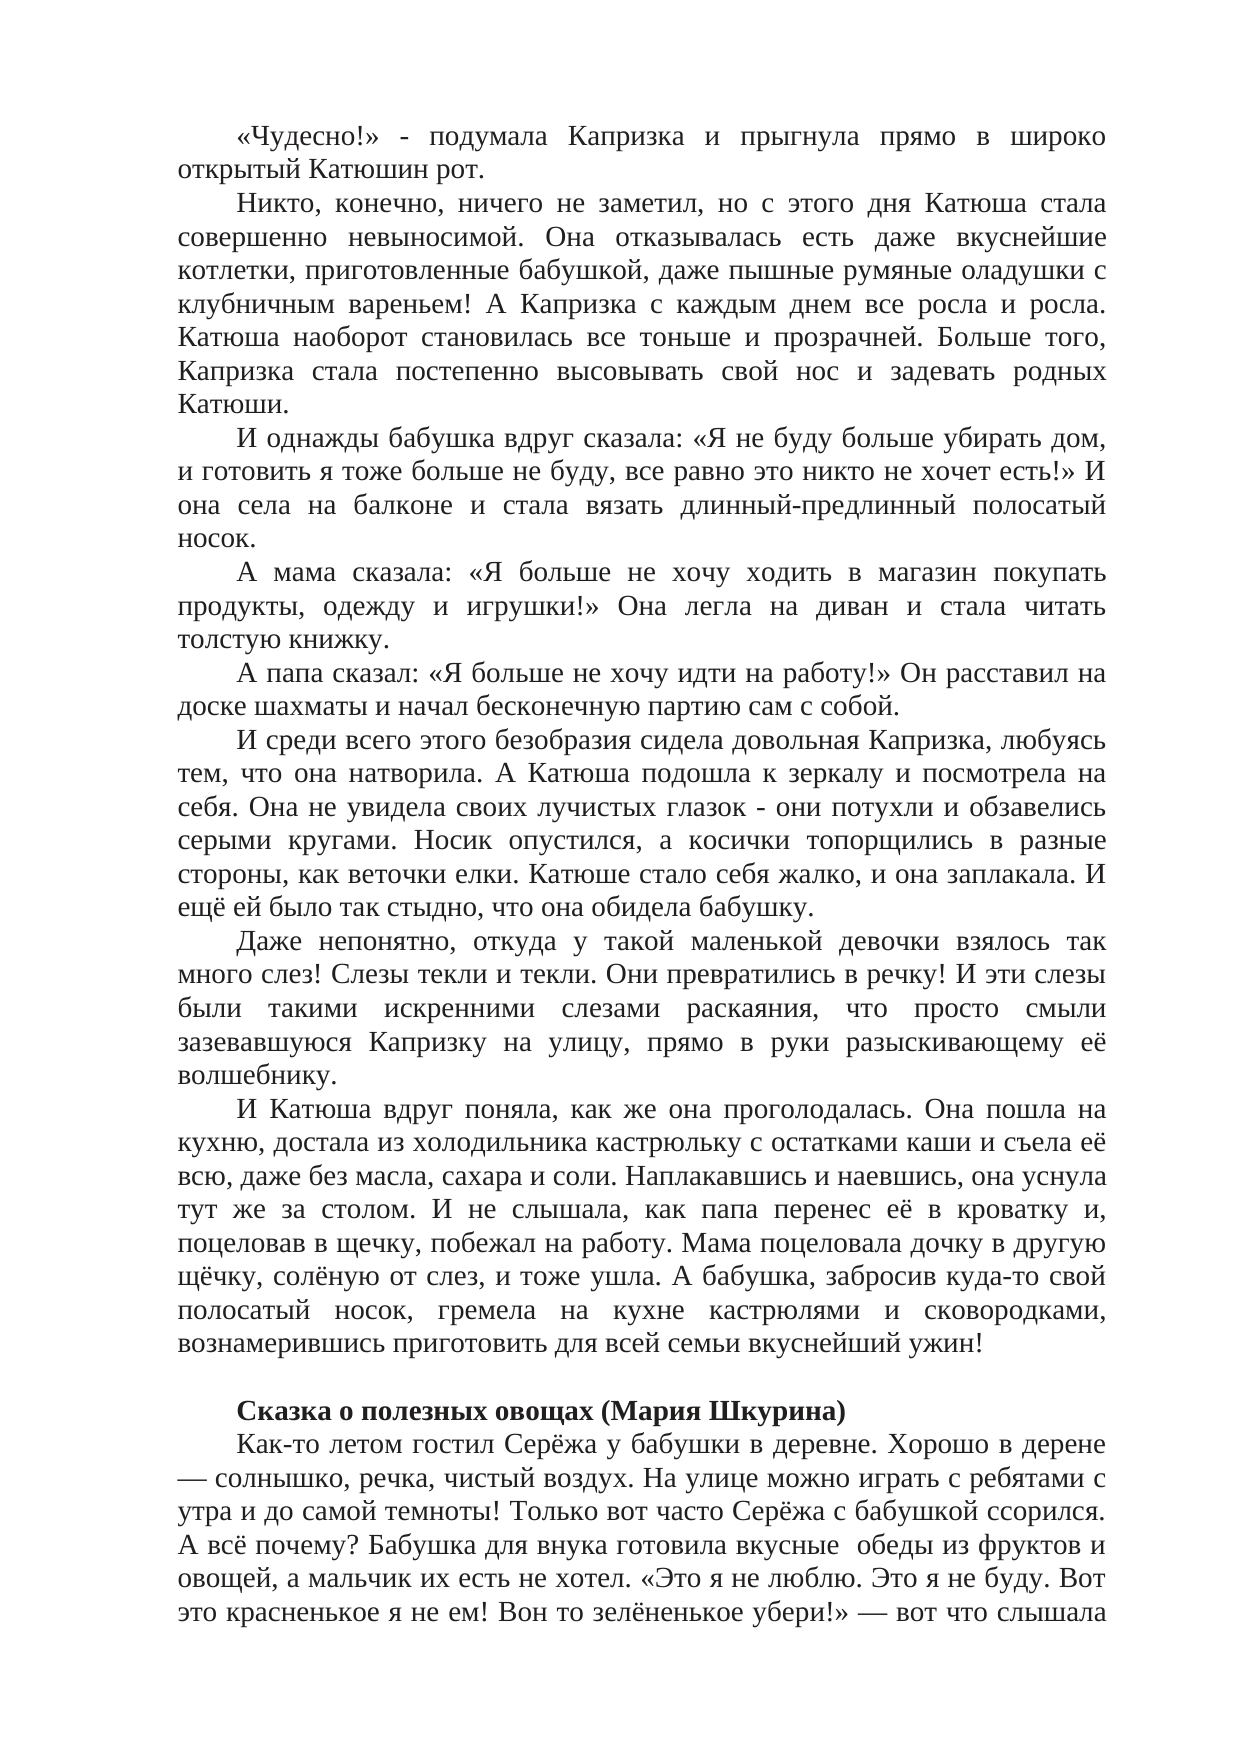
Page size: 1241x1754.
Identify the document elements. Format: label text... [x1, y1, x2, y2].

text И однажды бабушка вдруг сказала: «Я не буду больше убирать дом, и готовить я тоже больше не буду, все равно это никто не хочет есть!» И она села на балконе и стала вязать длинный-предлинный полосатый носок. [177, 420, 1107, 554]
text Никто, конечно, ничего не заметил, но с этого дня Катюша стала совершенно невыносимой. Она отказывалась есть даже вкуснейшие котлетки, приготовленные бабушкой, даже пышные румяные оладушки с клубничным вареньем! А Капризка с каждым днем все росла и росла. Катюша наоборот становилась все тоньше и прозрачней. Больше того, Капризка стала постепенно высовывать свой нос и задевать родных Катюши. [177, 185, 1107, 420]
text «Чудесно!» - подумала Капризка и прыгнула прямо в широко открытый Катюшин рот. [177, 118, 1107, 185]
text А мама сказала: «Я больше не хочу ходить в магазин покупать продукты, одежду и игрушки!» Она легла на диван и стала читать толстую книжку. [177, 554, 1107, 655]
text И Катюша вдруг поняла, как же она проголодалась. Она пошла на кухню, достала из холодильника кастрюльку с остатками каши и съела её всю, даже без масла, сахара и соли. Наплакавшись и наевшись, она уснула тут же за столом. И не слышала, как папа перенес её в кроватку и, поцеловав в щечку, побежал на работу. Мама поцеловала дочку в другую щёчку, солёную от слез, и тоже ушла. А бабушка, забросив куда-то свой полосатый носок, гремела на кухне кастрюлями и сковородками, вознамерившись приготовить для всей семьи вкуснейший ужин! [177, 1091, 1107, 1359]
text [177, 1426, 1107, 1627]
text И среди всего этого безобразия сидела довольная Капризка, любуясь тем, что она натворила. А Катюша подошла к зеркалу и посмотрела на себя. Она не увидела своих лучистых глазок - они потухли и обзавелись серыми кругами. Носик опустился, а косички топорщились в разные стороны, как веточки елки. Катюше стало себя жалко, и она заплакала. И ещё ей было так стыдно, что она обидела бабушку. [177, 722, 1107, 923]
text А папа сказал: «Я больше не хочу идти на работу!» Он расставил на доске шахматы и начал бесконечную партию сам с собой. [177, 655, 1107, 722]
text Сказка о полезных овощах (Мария Шкурина) [177, 1393, 1107, 1426]
text Даже непонятно, откуда у такой маленькой девочки взялось так много слез! Слезы текли и текли. Они превратились в речку! И эти слезы были такими искренними слезами раскаяния, что просто смыли зазевавшуюся Капризку на улицу, прямо в руки разыскивающему её волшебнику. [177, 923, 1107, 1091]
